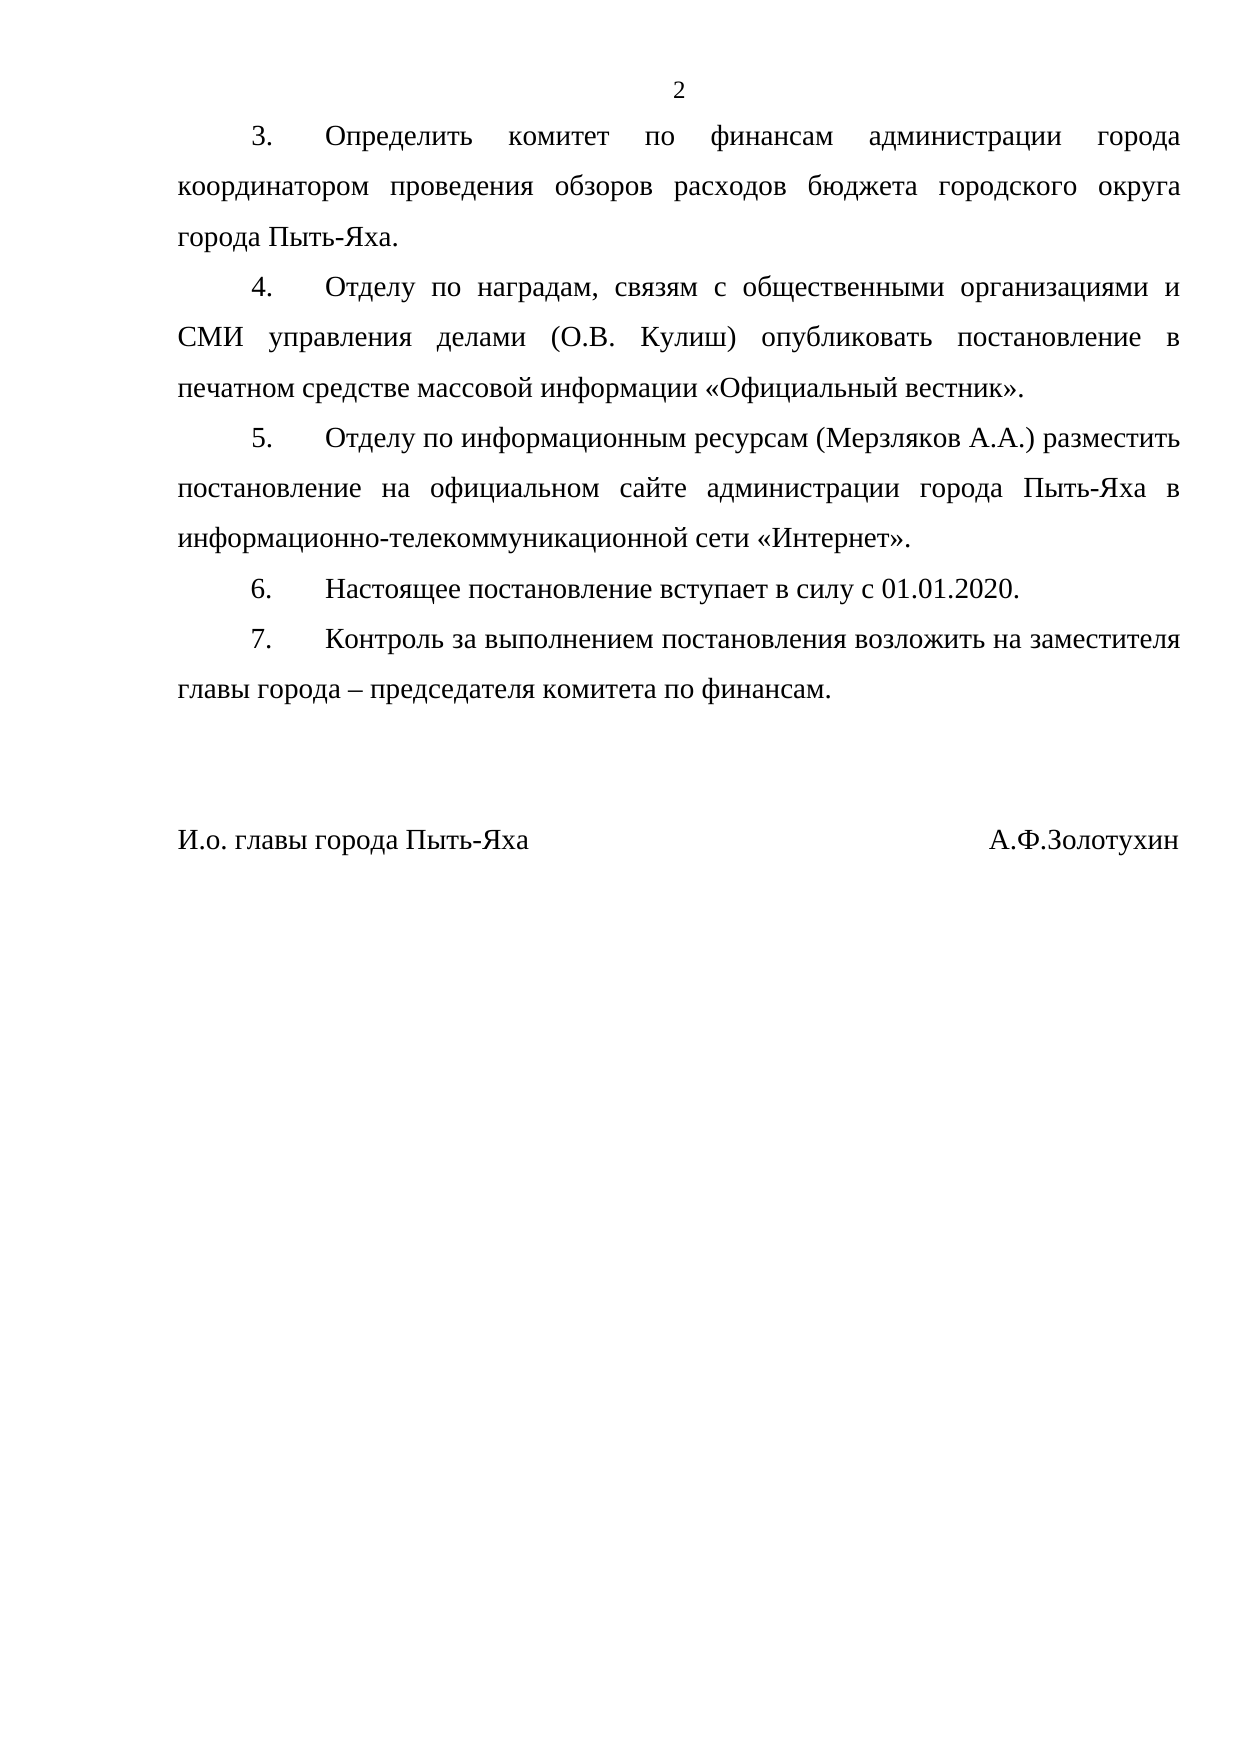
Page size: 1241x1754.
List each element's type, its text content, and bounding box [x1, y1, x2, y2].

text 5. Отделу по информационным ресурсам (Мерзляков А.А.) разместить постановление на официальном сайте администрации города Пыть-Яха в информационно-телекоммуникационной сети «Интернет». [177, 420, 1181, 554]
text 6. Настоящее постановление вступает в силу с 01.01.2020. [177, 571, 1181, 604]
text 7. Контроль за выполнением постановления возложить на заместителя главы города – председателя комитета по финансам. [177, 621, 1181, 705]
text 3. Определить комитет по финансам администрации города координатором проведения обзоров расходов бюджета городского округа города Пыть-Яха. [177, 118, 1181, 252]
text 4. Отделу по наградам, связям с общественными организациями и СМИ управления делами (О.В. Кулиш) опубликовать постановление в печатном средстве массовой информации «Официальный вестник». [177, 269, 1181, 403]
text И.о. главы города Пыть-Яха А.Ф.Золотухин [177, 822, 1181, 856]
